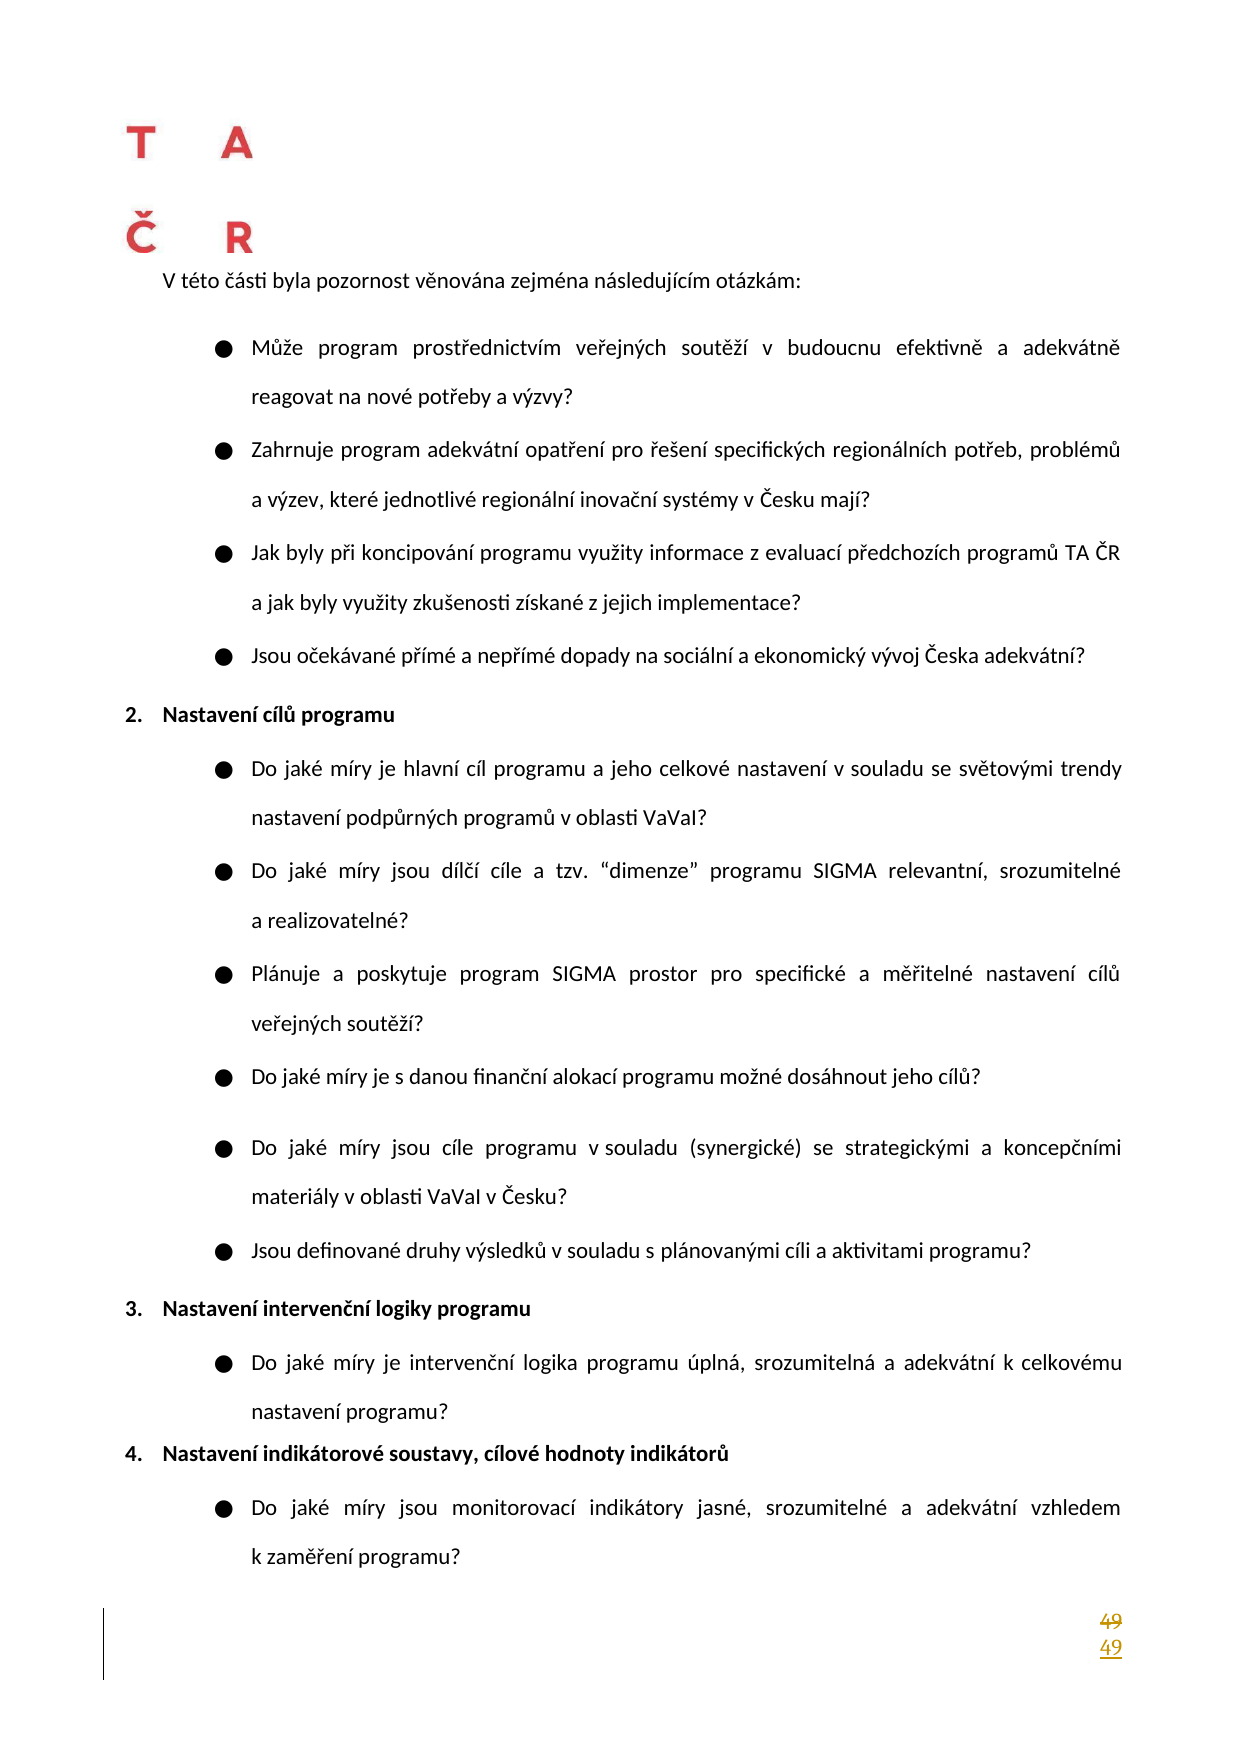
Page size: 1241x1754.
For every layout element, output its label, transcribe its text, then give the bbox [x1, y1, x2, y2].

picture [0, 0, 253, 253]
list Zahrnuje program adekvátní opatření pro řešení specifických regionálních potřeb, problémů a výzev, které jednotlivé regionální inovační systémy v Česku mají? [213, 424, 1122, 513]
list Nastavení intervenční logiky programu [125, 1294, 1122, 1323]
list Do jaké míry je s danou finanční alokací programu možné dosáhnout jeho cílů? [213, 1051, 1122, 1098]
list Plánuje a poskytuje program SIGMA prostor pro specifické a měřitelné nastavení cílů veřejných soutěží? [213, 948, 1122, 1037]
list Jak byly při koncipování programu využity informace z evaluací předchozích programů TA ČR a jak byly využity zkušenosti získané z jejich implementace? [213, 527, 1122, 616]
list Do jaké míry je intervenční logika programu úplná, srozumitelná a adekvátní k celkovému nastavení programu? [213, 1337, 1122, 1426]
text V této části byla pozornost věnována zejména následujícím otázkám: [118, 213, 1122, 294]
list Jsou definované druhy výsledků v souladu s plánovanými cíli a aktivitami programu? [213, 1224, 1122, 1271]
list Do jaké míry jsou cíle programu v souladu (synergické) se strategickými a koncepčními materiály v oblasti VaVaI v Česku? [213, 1121, 1122, 1210]
list Nastavení cílů programu [125, 700, 1122, 728]
list Do jaké míry jsou dílčí cíle a tzv. “dimenze” programu SIGMA relevantní, srozumitelné a realizovatelné? [213, 845, 1122, 934]
list Jsou očekávané přímé a nepřímé dopady na sociální a ekonomický vývoj Česka adekvátní? [213, 630, 1122, 677]
list Do jaké míry jsou monitorovací indikátory jasné, srozumitelné a adekvátní vzhledem k zaměření programu? [213, 1481, 1122, 1570]
list Nastavení indikátorové soustavy, cílové hodnoty indikátorů [125, 1439, 1122, 1467]
list Může program prostřednictvím veřejných soutěží v budoucnu efektivně a adekvátně reagovat na nové potřeby a výzvy? [213, 321, 1122, 410]
list Do jaké míry je hlavní cíl programu a jeho celkové nastavení v souladu se světovými trendy nastavení podpůrných programů v oblasti VaVaI? [213, 742, 1122, 831]
